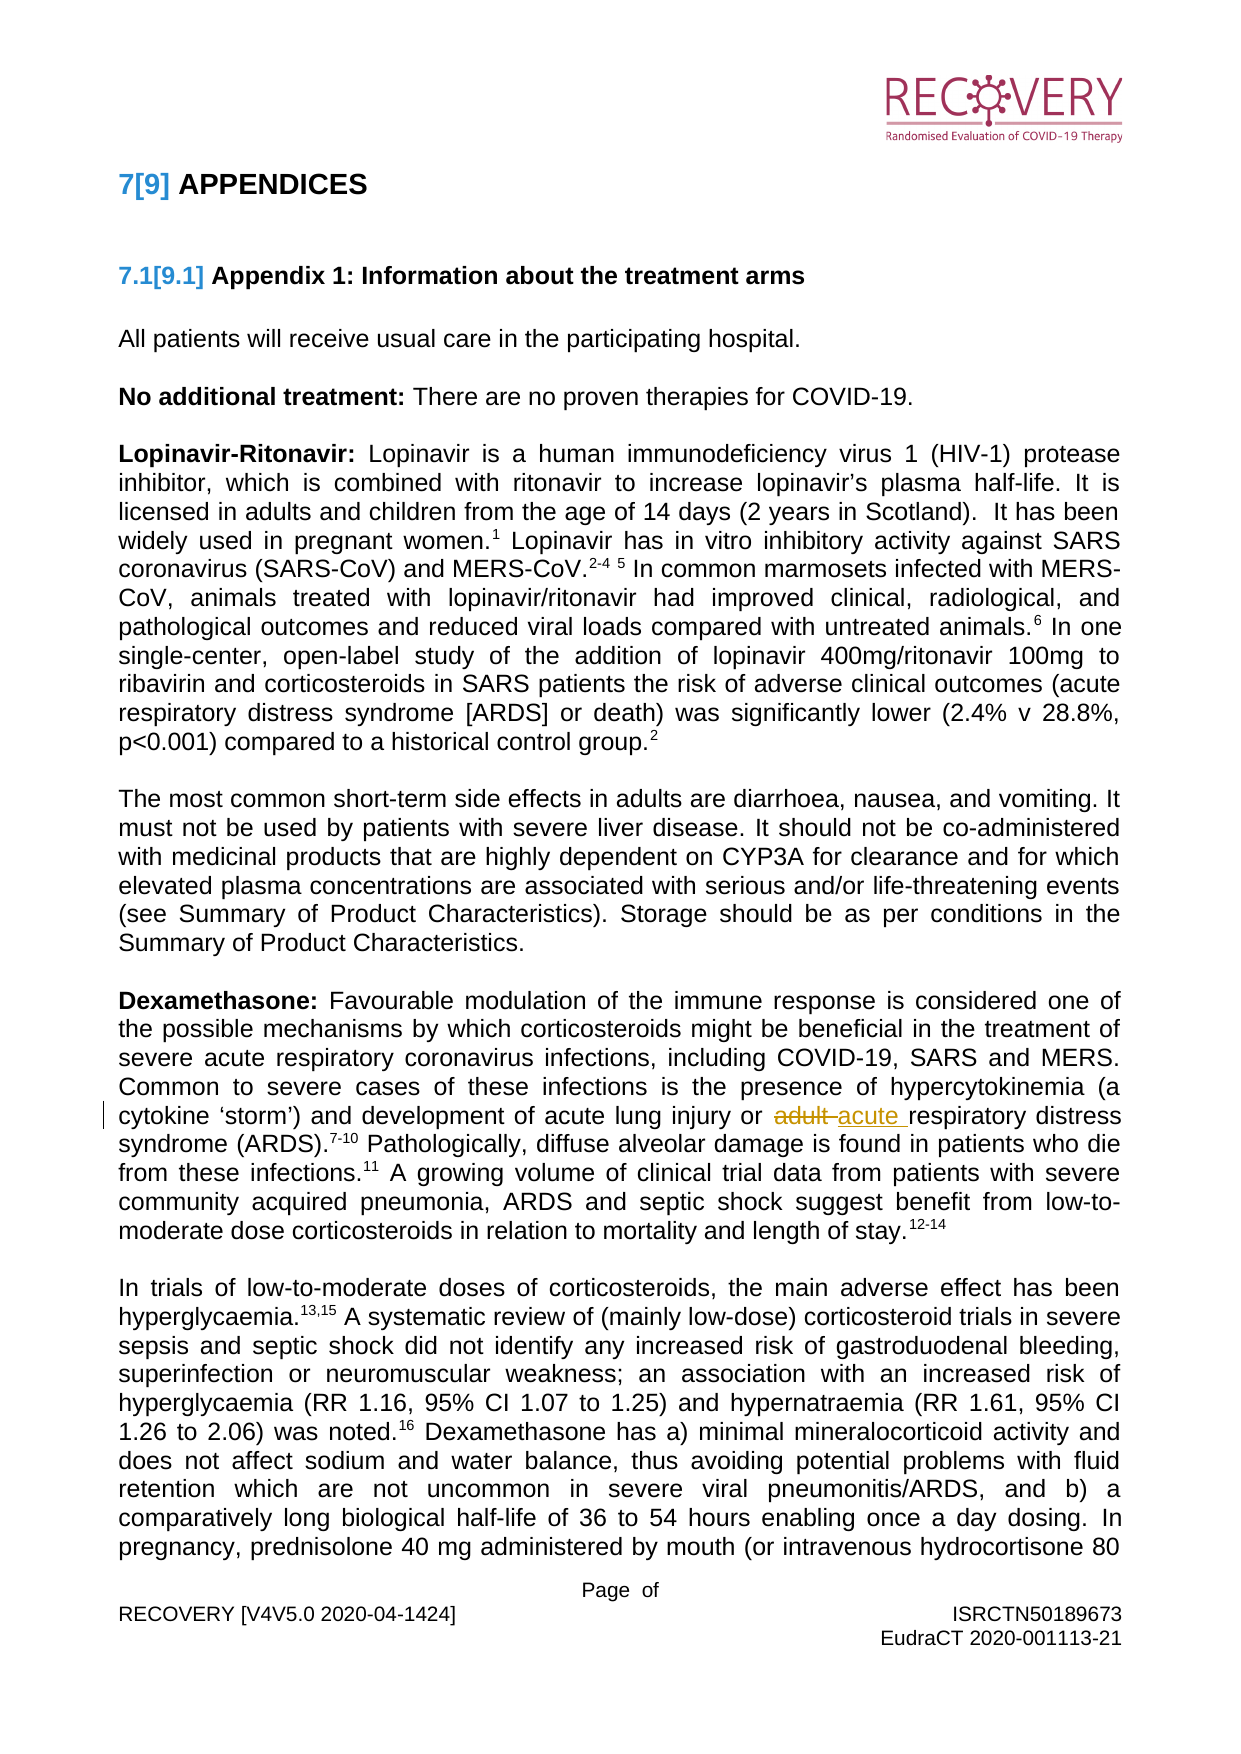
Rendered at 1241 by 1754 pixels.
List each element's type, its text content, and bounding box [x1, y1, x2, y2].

text The most common short-term side effects in adults are diarrhoea, nausea, and vomiting. It must not be used by patients with severe liver disease. It should not be co-administered with medicinal products that are highly dependent on CYP3A for clearance and for which elevated plasma concentrations are associated with serious and/or life-threatening events (see Summary of Product Characteristics). Storage should be as per conditions in the Summary of Product Characteristics. [118, 784, 1122, 957]
subtitle Appendix 1: Information about the treatment arms [118, 261, 1122, 289]
text Lopinavir-Ritonavir: Lopinavir is a human immunodeficiency virus 1 (HIV-1) protease inhibitor, which is combined with ritonavir to increase lopinavir’s plasma half-life. It is licensed in adults and children from the age of 14 days (2 years in Scotland). It has been widely used in pregnant women.1 Lopinavir has in vitro inhibitory activity against SARS coronavirus (SARS-CoV) and MERS-CoV.2-4 5 In common marmosets infected with MERS-CoV, animals treated with lopinavir/ritonavir had improved clinical, radiological, and pathological outcomes and reduced viral loads compared with untreated animals.6 In one single-center, open-label study of the addition of lopinavir 400mg/ritonavir 100mg to ribavirin and corticosteroids in SARS patients the risk of adverse clinical outcomes (acute respiratory distress syndrome [ARDS] or death) was significantly lower (2.4% v 28.8%, p<0.001) compared to a historical control group.2 [118, 439, 1122, 612]
text All patients will receive usual care in the participating hospital. [118, 324, 1122, 353]
text Lopinavir-Ritonavir: Lopinavir is a human immunodeficiency virus 1 (HIV-1) protease inhibitor, which is combined with ritonavir to increase lopinavir’s plasma half-life. It is licensed in adults and children from the age of 14 days (2 years in Scotland). It has been widely used in pregnant women.1 Lopinavir has in vitro inhibitory activity against SARS coronavirus (SARS-CoV) and MERS-CoV.2-4 5 In common marmosets infected with MERS-CoV, animals treated with lopinavir/ritonavir had improved clinical, radiological, and pathological outcomes and reduced viral loads compared with untreated animals.6 In one single-center, open-label study of the addition of lopinavir 400mg/ritonavir 100mg to ribavirin and corticosteroids in SARS patients the risk of adverse clinical outcomes (acute respiratory distress syndrome [ARDS] or death) was significantly lower (2.4% v 28.8%, p<0.001) compared to a historical control group.2 [118, 612, 1122, 756]
text No additional treatment: There are no proven therapies for COVID-19. [118, 382, 1122, 411]
subtitle Appendices [118, 167, 1122, 201]
text Dexamethasone: Favourable modulation of the immune response is considered one of the possible mechanisms by which corticosteroids might be beneficial in the treatment of severe acute respiratory coronavirus infections, including COVID-19, SARS and MERS. Common to severe cases of these infections is the presence of hypercytokinemia (a cytokine ‘storm’) and development of acute lung injury or respiratory distress syndrome (ARDS).7-10 Pathologically, diffuse alveolar damage is found in patients who die from these infections.11 A growing volume of clinical trial data from patients with severe community acquired pneumonia, ARDS and septic shock suggest benefit from low-to-moderate dose corticosteroids in relation to mortality and length of stay.12-14 [118, 986, 1122, 1244]
picture [886, 75, 1123, 143]
